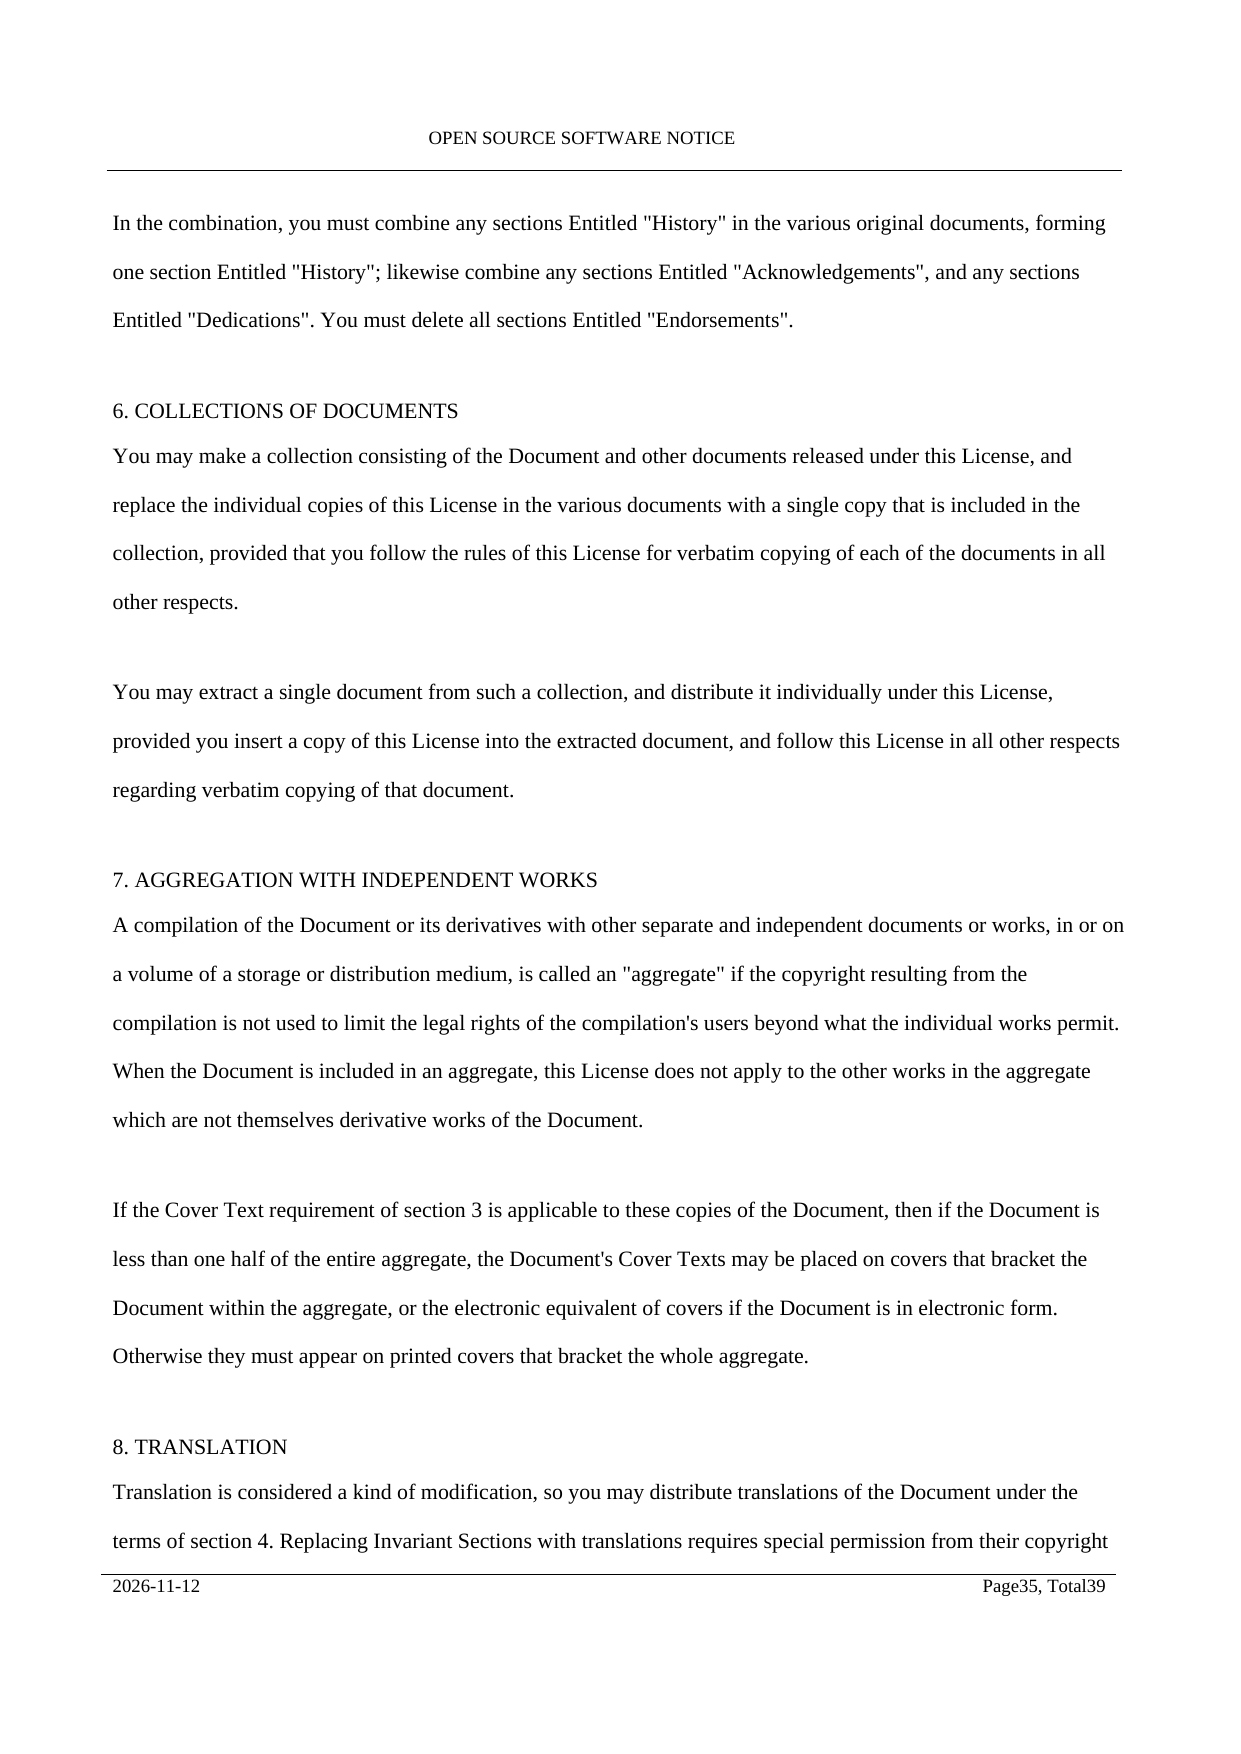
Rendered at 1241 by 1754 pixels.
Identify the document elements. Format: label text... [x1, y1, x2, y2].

text You may extract a single document from such a collection, and distribute it individually under this License, provided you insert a copy of this License into the extracted document, and follow this License in all other respects regarding verbatim copying of that document. [112, 676, 1128, 806]
text 8. TRANSLATION [112, 1430, 1128, 1463]
text A compilation of the Document or its derivatives with other separate and independent documents or works, in or on a volume of a storage or distribution medium, is called an "aggregate" if the copyright resulting from the compilation is not used to limit the legal rights of the compilation's users beyond what the individual works permit. When the Document is included in an aggregate, this License does not apply to the other works in the aggregate which are not themselves derivative works of the Document. [112, 908, 1128, 1136]
text If the Cover Text requirement of section 3 is applicable to these copies of the Document, then if the Document is less than one half of the entire aggregate, the Document's Cover Texts may be placed on covers that bracket the Document within the aggregate, or the electronic equivalent of covers if the Document is in electronic form. Otherwise they must appear on printed covers that bracket the whole aggregate. [112, 1194, 1128, 1372]
text 7. AGGREGATION WITH INDEPENDENT WORKS [112, 863, 1128, 896]
text You may make a collection consisting of the Document and other documents released under this License, and replace the individual copies of this License in the various documents with a single copy that is included in the collection, provided that you follow the rules of this License for verbatim copying of each of the documents in all other respects. [112, 439, 1128, 618]
text In the combination, you must combine any sections Entitled "History" in the various original documents, forming one section Entitled "History"; likewise combine any sections Entitled "Acknowledgements", and any sections Entitled "Dedications". You must delete all sections Entitled "Endorsements". [112, 206, 1128, 336]
text 6. COLLECTIONS OF DOCUMENTS [112, 394, 1128, 427]
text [112, 1475, 1128, 1556]
